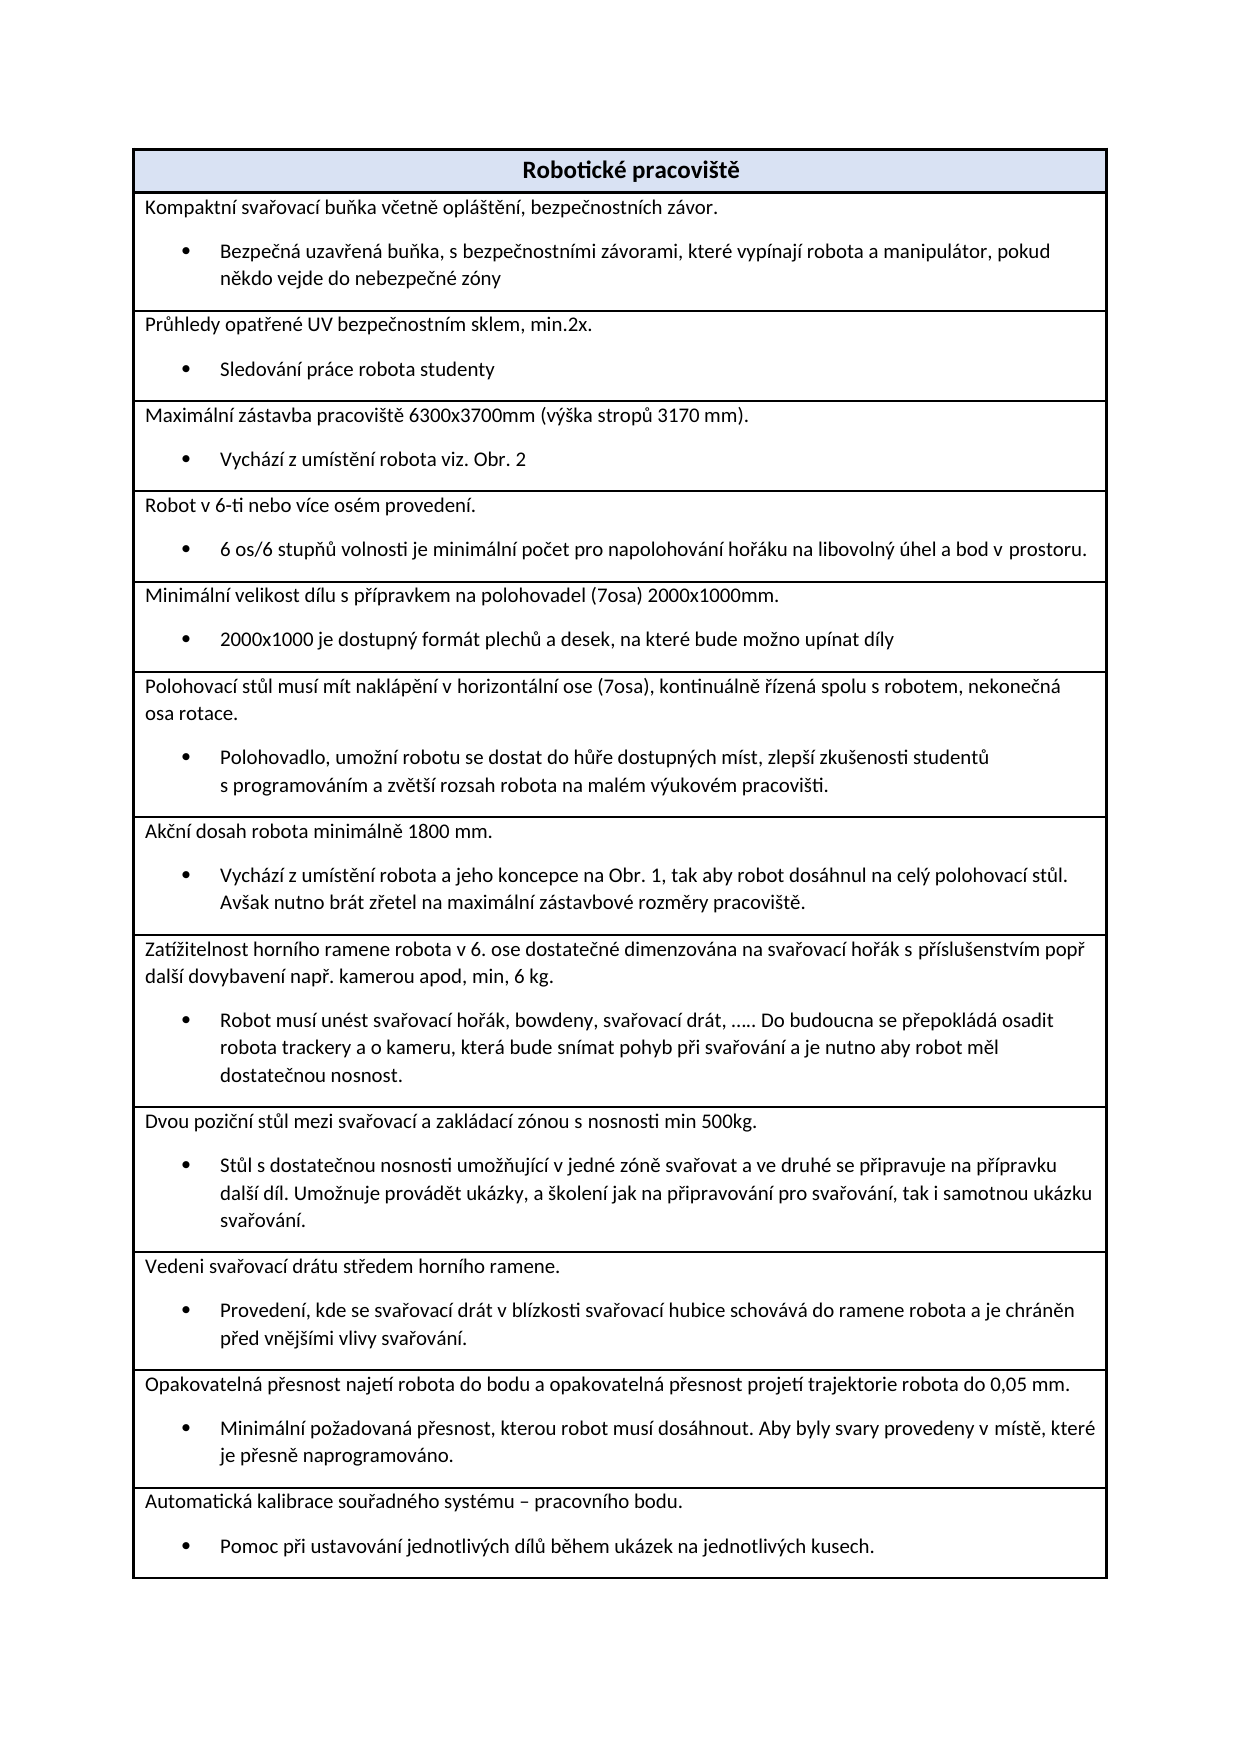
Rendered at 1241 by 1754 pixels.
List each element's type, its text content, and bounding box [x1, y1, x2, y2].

table_cell Akční dosah robota minimálně 1800 mm. Vychází z umístění robota a jeho koncepce na Obr. 1, tak aby robot dosáhnul na celý polohovací stůl. Avšak nutno brát zřetel na maximální zástavbové rozměry pracoviště. [135, 818, 1105, 934]
table_cell Dvou poziční stůl mezi svařovací a zakládací zónou s nosnosti min 500kg. Stůl s dostatečnou nosnosti umožňující v jedné zóně svařovat a ve druhé se připravuje na přípravku další díl. Umožnuje provádět ukázky, a školení jak na připravování pro svařování, tak i samotnou ukázku svařování. [135, 1108, 1105, 1251]
table_cell Průhledy opatřené UV bezpečnostním sklem, min.2x. Sledování práce robota studenty [135, 312, 1105, 400]
table_cell Polohovací stůl musí mít naklápění v horizontální ose (7osa), kontinuálně řízená spolu s robotem, nekonečná osa rotace. Polohovadlo, umožní robotu se dostat do hůře dostupných míst, zlepší zkušenosti studentů s programováním a zvětší rozsah robota na malém výukovém pracovišti. [135, 673, 1105, 816]
table_cell Robot v 6-ti nebo více osém provedení. 6 os/6 stupňů volnosti je minimální počet pro napolohování hořáku na libovolný úhel a bod v prostoru. [135, 492, 1105, 581]
table_cell Automatická kalibrace souřadného systému – pracovního bodu. Pomoc při ustavování jednotlivých dílů během ukázek na jednotlivých kusech. [135, 1489, 1105, 1577]
table_header Robotické pracoviště [135, 151, 1105, 191]
table_cell Zatížitelnost horního ramene robota v 6. ose dostatečné dimenzována na svařovací hořák s příslušenstvím popř další dovybavení např. kamerou apod, min, 6 kg. Robot musí unést svařovací hořák, bowdeny, svařovací drát, ….. Do budoucna se přepokládá osadit robota trackery a o kameru, která bude snímat pohyb při svařování a je nutno aby robot měl dostatečnou nosnost. [135, 936, 1105, 1106]
table_cell Kompaktní svařovací buňka včetně opláštění, bezpečnostních závor. Bezpečná uzavřená buňka, s bezpečnostními závorami, které vypínají robota a manipulátor, pokud někdo vejde do nebezpečné zóny [135, 194, 1105, 309]
table_cell Vedeni svařovací drátu středem horního ramene. Provedení, kde se svařovací drát v blízkosti svařovací hubice schovává do ramene robota a je chráněn před vnějšími vlivy svařování. [135, 1253, 1105, 1369]
table_cell Opakovatelná přesnost najetí robota do bodu a opakovatelná přesnost projetí trajektorie robota do 0,05 mm. Minimální požadovaná přesnost, kterou robot musí dosáhnout. Aby byly svary provedeny v místě, které je přesně naprogramováno. [135, 1371, 1105, 1487]
table_cell Minimální velikost dílu s přípravkem na polohovadel (7osa) 2000x1000mm. 2000x1000 je dostupný formát plechů a desek, na které bude možno upínat díly [135, 583, 1105, 671]
table_cell Maximální zástavba pracoviště 6300x3700mm (výška stropů 3170 mm). Vychází z umístění robota viz. Obr. 2 [135, 402, 1105, 490]
